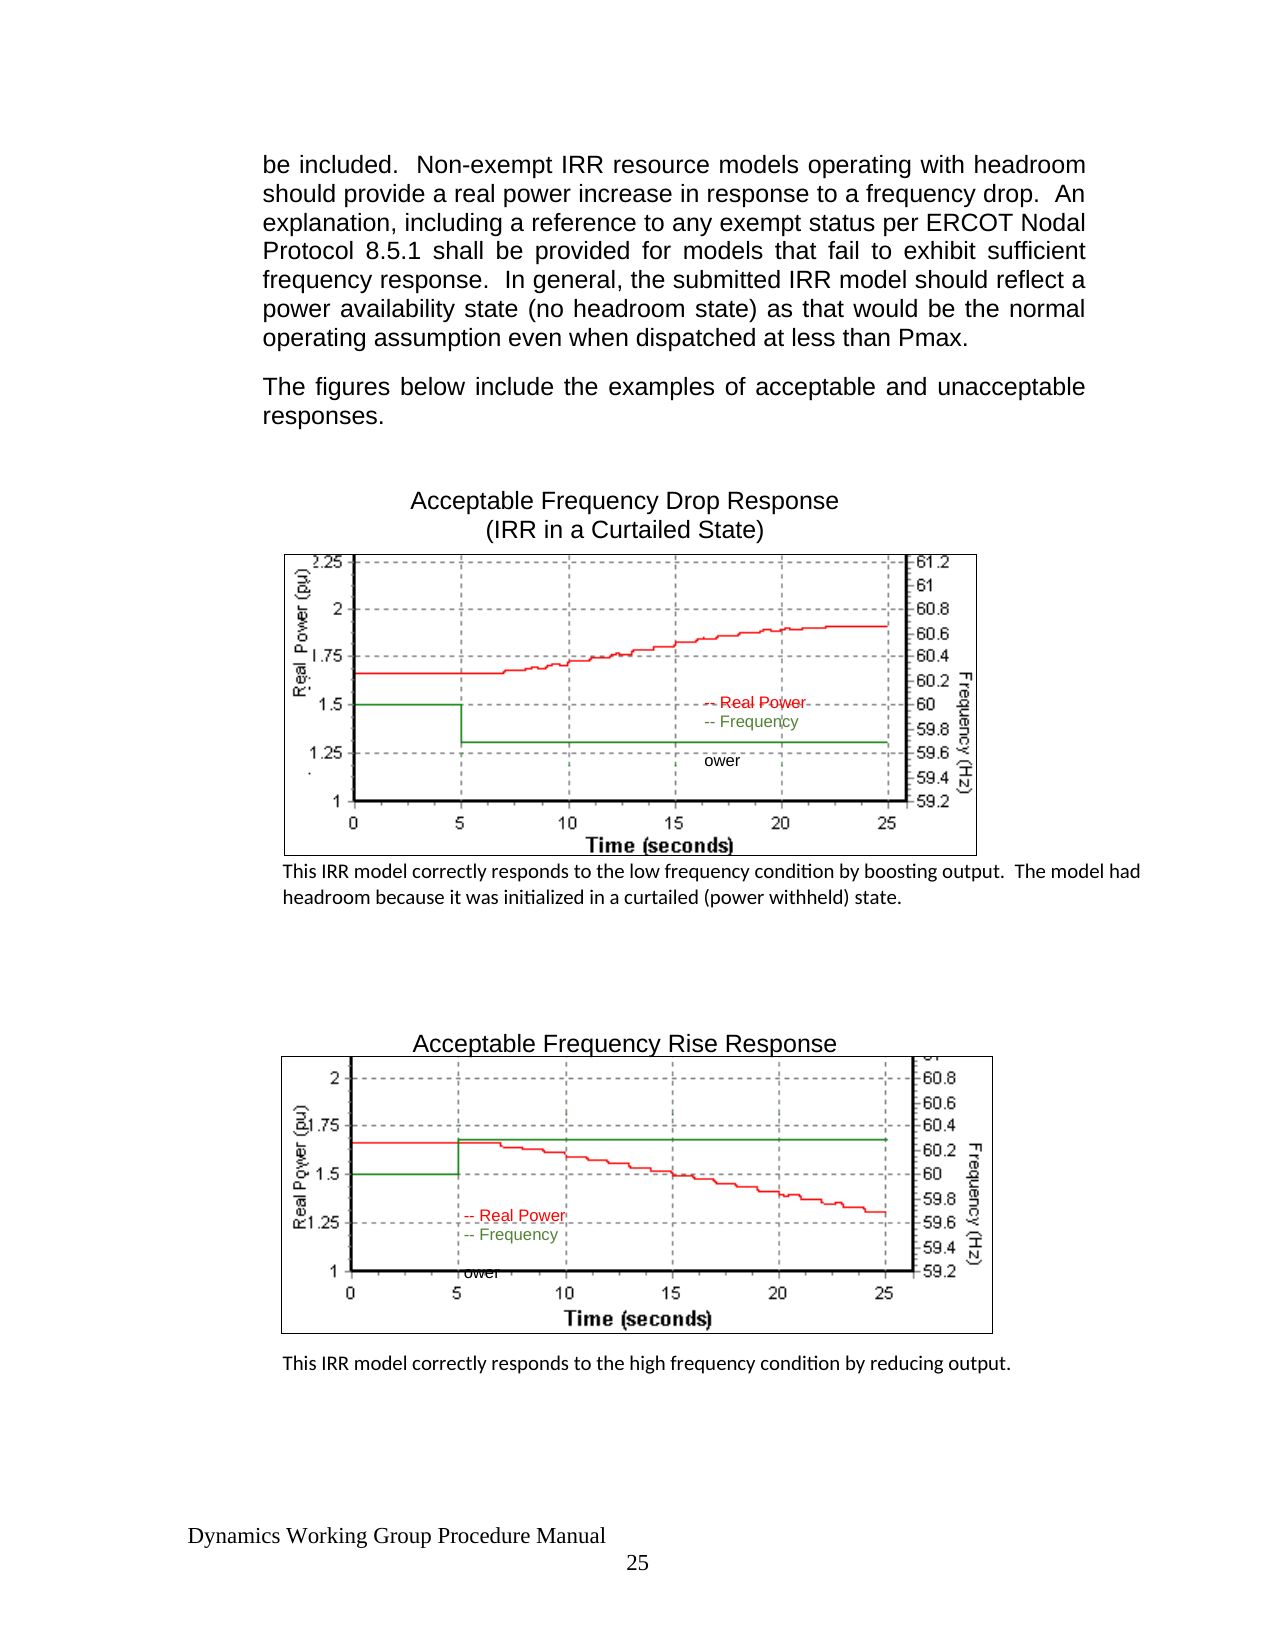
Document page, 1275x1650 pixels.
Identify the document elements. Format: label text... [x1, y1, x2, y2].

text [262, 150, 1087, 351]
picture [285, 555, 976, 855]
picture [282, 1057, 992, 1333]
text The figures below include the examples of acceptable and unacceptable responses. [262, 372, 1087, 430]
